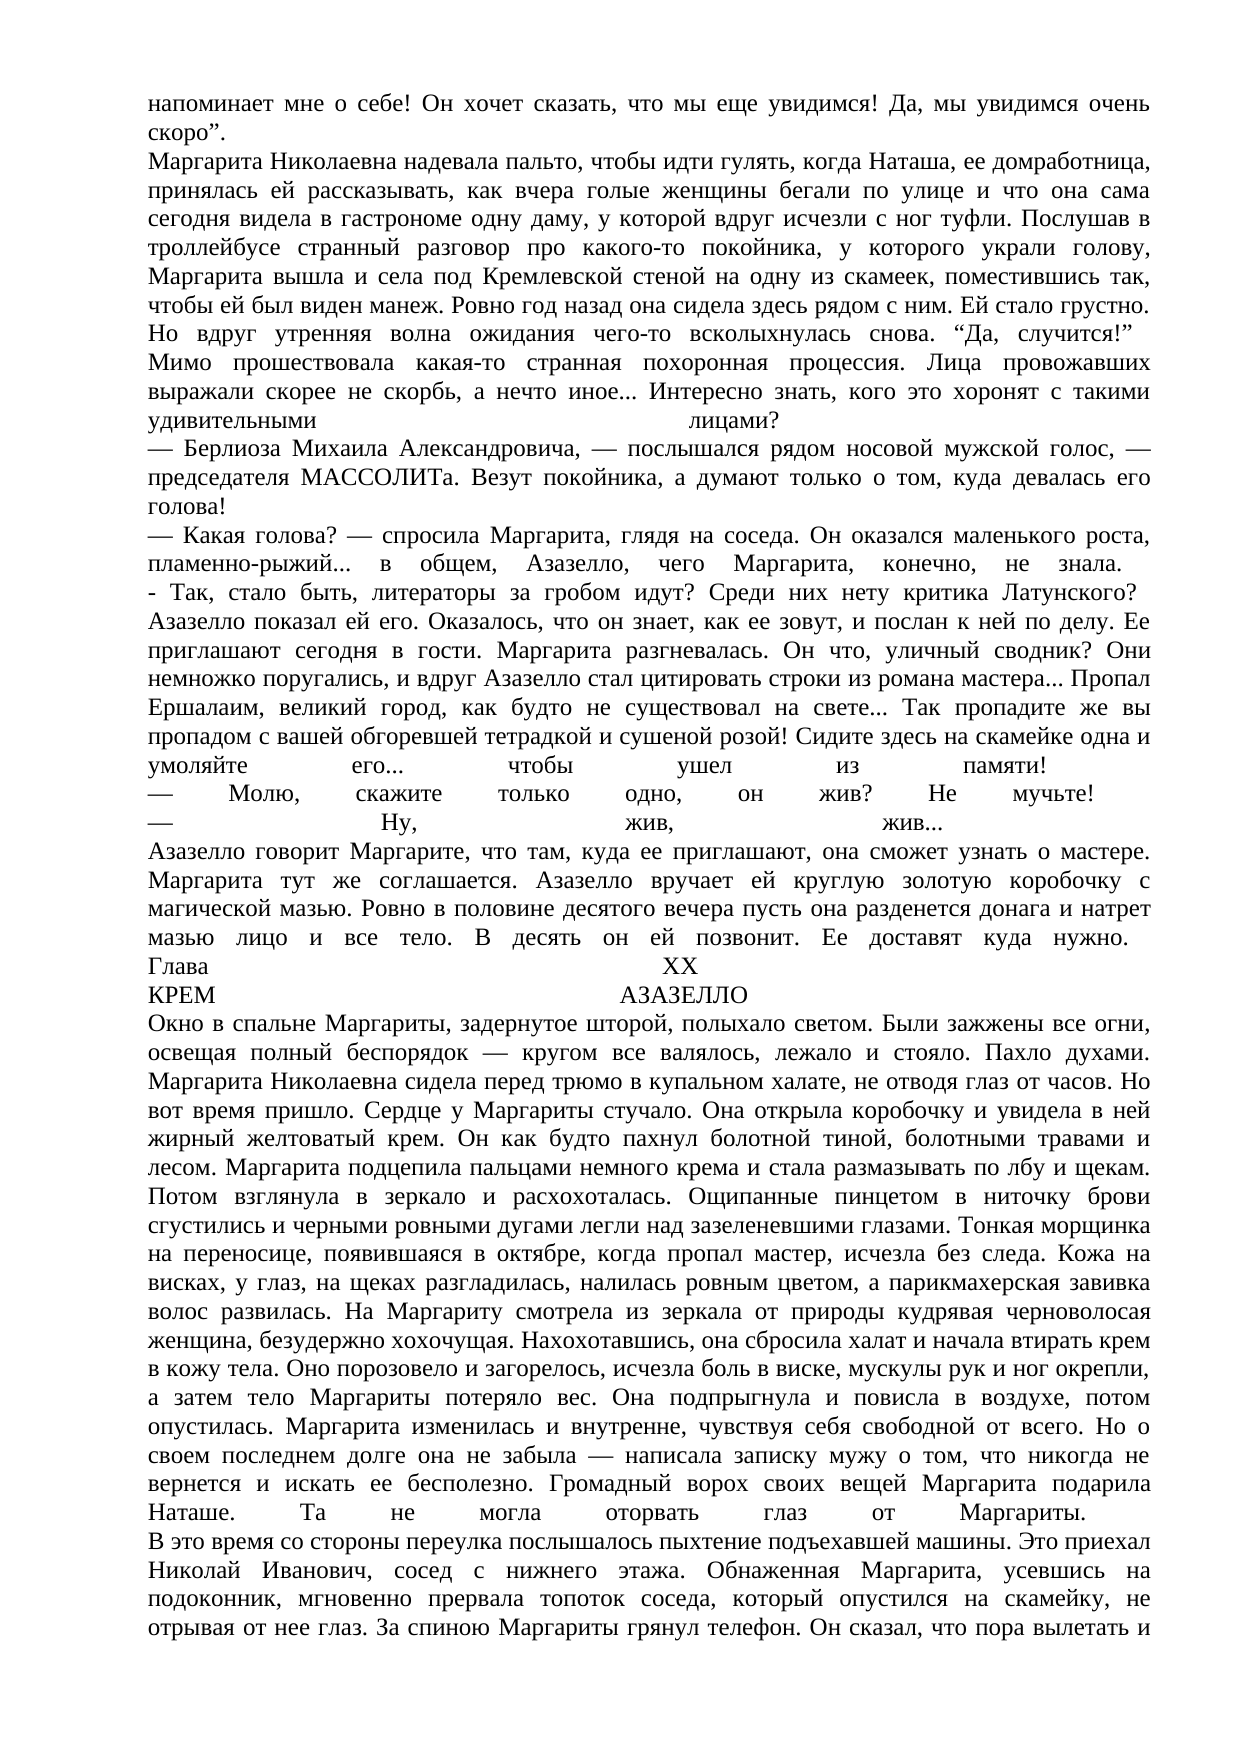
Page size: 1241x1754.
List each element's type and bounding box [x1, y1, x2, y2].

text [148, 88, 1152, 1641]
